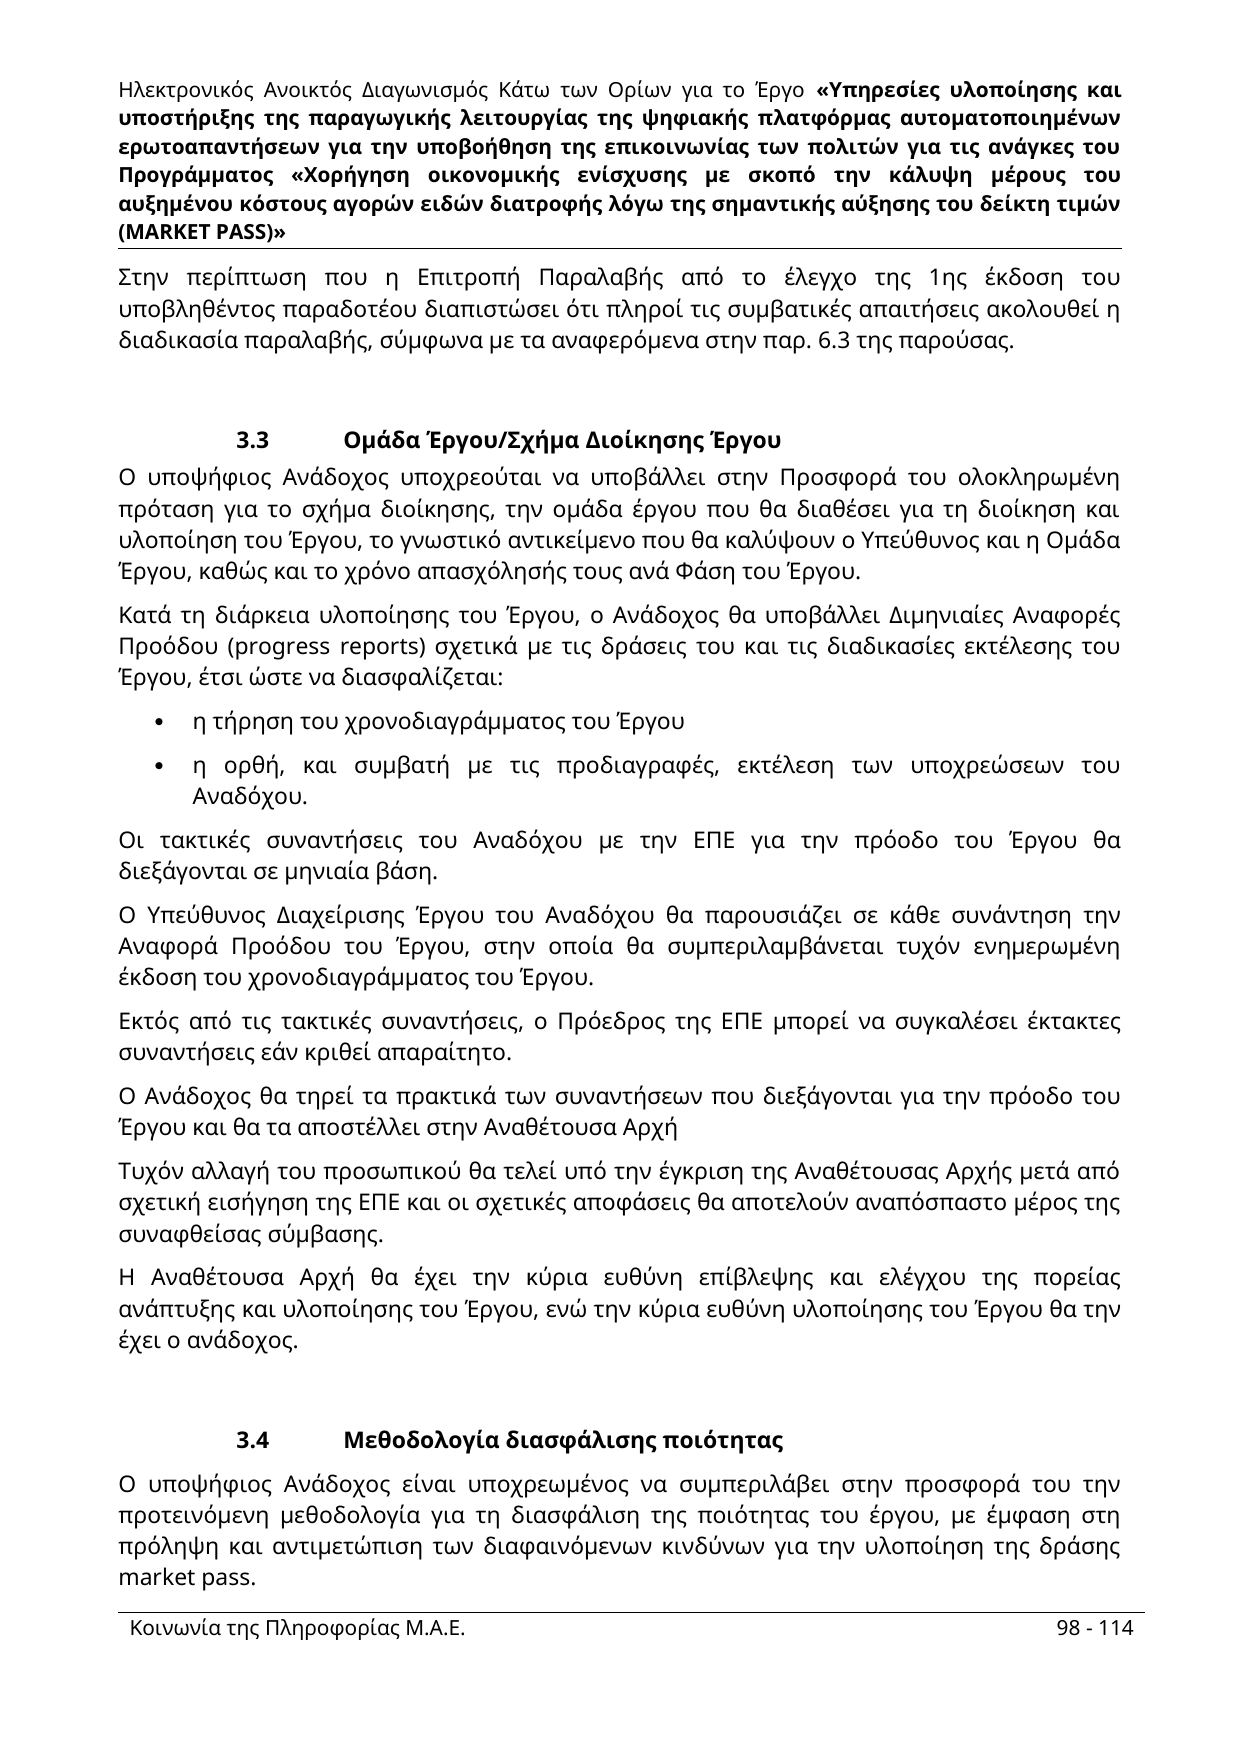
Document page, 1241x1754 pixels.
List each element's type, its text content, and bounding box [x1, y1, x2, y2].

text Τυχόν αλλαγή του προσωπικού θα τελεί υπό την έγκριση της Αναθέτουσας Αρχής μετά από σχετική εισήγηση της ΕΠΕ και οι σχετικές αποφάσεις θα αποτελούν αναπόσπαστο μέρος της συναφθείσας σύμβασης. [118, 1155, 1122, 1249]
text Ο υποψήφιος Ανάδοχος υποχρεούται να υποβάλλει στην Προσφορά του ολοκληρωμένη πρόταση για το σχήμα διοίκησης, την ομάδα έργου που θα διαθέσει για τη διοίκηση και υλοποίηση του Έργου, το γνωστικό αντικείμενο που θα καλύψουν ο Υπεύθυνος και η Ομάδα Έργου, καθώς και το χρόνο απασχόλησής τους ανά Φάση του Έργου. [118, 461, 1122, 586]
text Κατά τη διάρκεια υλοποίησης του Έργου, ο Ανάδοχος θα υποβάλλει Διμηνιαίες Αναφορές Προόδου (progress reports) σχετικά με τις δράσεις του και τις διαδικασίες εκτέλεσης του Έργου, έτσι ώστε να διασφαλίζεται: [118, 599, 1122, 692]
subtitle Μεθοδολογία διασφάλισης ποιότητας [236, 1424, 1122, 1455]
text Ο Υπεύθυνος Διαχείρισης Έργου του Αναδόχου θα παρουσιάζει σε κάθε συνάντηση την Αναφορά Προόδου του Έργου, στην οποία θα συμπεριλαμβάνεται τυχόν ενημερωμένη έκδοση του χρονοδιαγράμματος του Έργου. [118, 899, 1122, 992]
text Ο Ανάδοχος θα τηρεί τα πρακτικά των συναντήσεων που διεξάγονται για την πρόοδο του Έργου και θα τα αποστέλλει στην Αναθέτουσα Αρχή [118, 1080, 1122, 1142]
text Οι τακτικές συναντήσεις του Αναδόχου με την ΕΠΕ για την πρόοδο του Έργου θα διεξάγονται σε μηνιαία βάση. [118, 824, 1122, 886]
text Η Αναθέτουσα Αρχή θα έχει την κύρια ευθύνη επίβλεψης και ελέγχου της πορείας ανάπτυξης και υλοποίησης του Έργου, ενώ την κύρια ευθύνη υλοποίησης του Έργου θα την έχει ο ανάδοχος. [118, 1261, 1122, 1355]
text Στην περίπτωση που η Επιτροπή Παραλαβής από το έλεγχο της 1ης έκδοση του υποβληθέντος παραδοτέου διαπιστώσει ότι πληροί τις συμβατικές απαιτήσεις ακολουθεί η διαδικασία παραλαβής, σύμφωνα με τα αναφερόμενα στην παρ. ‎‎‎6.3 της παρούσας. [118, 261, 1122, 355]
text Ο υποψήφιος Ανάδοχος είναι υποχρεωμένος να συμπεριλάβει στην προσφορά του την προτεινόμενη μεθοδολογία για τη διασφάλιση της ποιότητας του έργου, με έμφαση στη πρόληψη και αντιμετώπιση των διαφαινόμενων κινδύνων για την υλοποίηση της δράσης market pass. [118, 1467, 1122, 1592]
text Εκτός από τις τακτικές συναντήσεις, ο Πρόεδρος της ΕΠΕ μπορεί να συγκαλέσει έκτακτες συναντήσεις εάν κριθεί απαραίτητο. [118, 1005, 1122, 1067]
subtitle Ομάδα Έργου/Σχήμα Διοίκησης Έργου [236, 424, 1122, 455]
list η ορθή, και συμβατή με τις προδιαγραφές, εκτέλεση των υποχρεώσεων του Αναδόχου. [155, 749, 1122, 811]
list η τήρηση του χρονοδιαγράμματος του Έργου [155, 705, 1122, 736]
